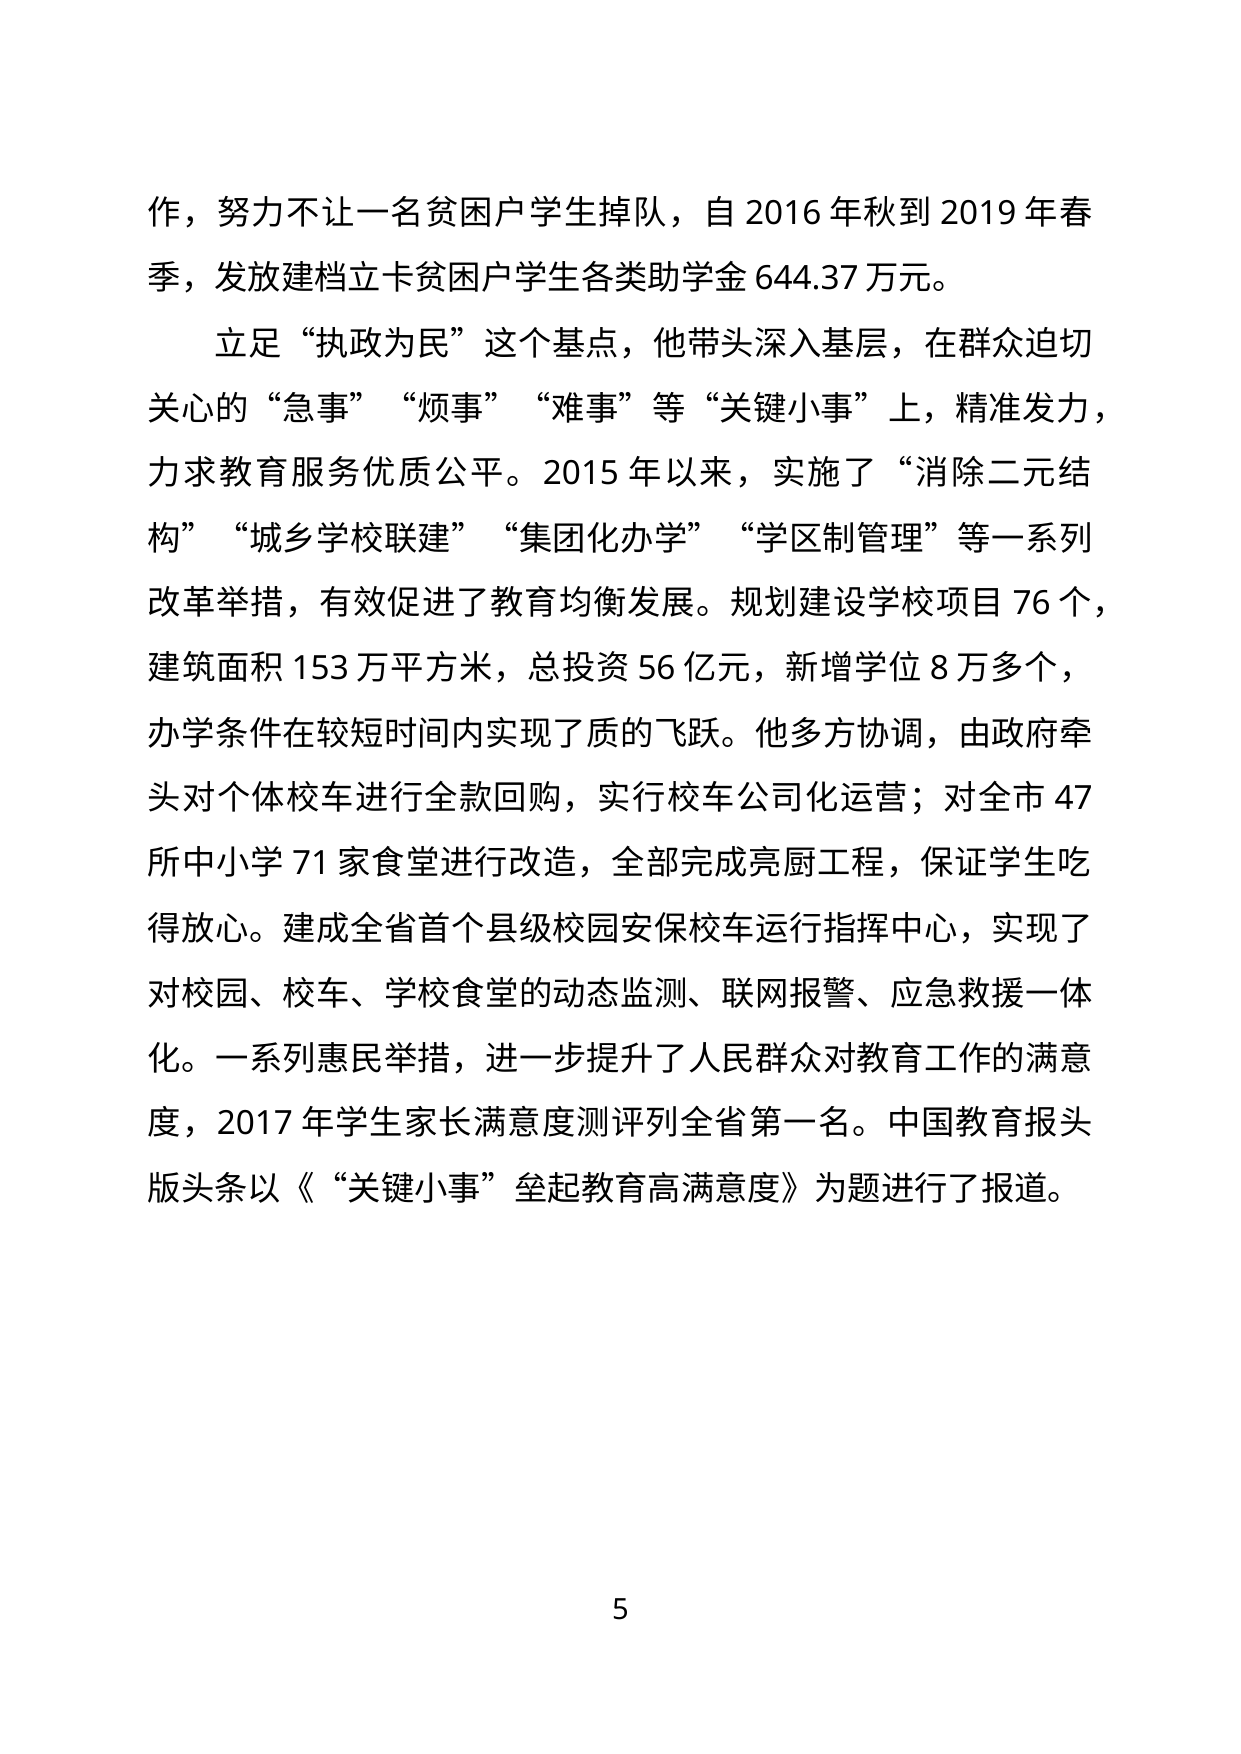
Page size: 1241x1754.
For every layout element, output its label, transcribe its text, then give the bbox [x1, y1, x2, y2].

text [148, 178, 1092, 308]
text 立足“执政为民”这个基点，他带头深入基层，在群众迫切关心的“急事”“烦事”“难事”等“关键小事”上，精准发力，力求教育服务优质公平。2015年以来，实施了“消除二元结构”“城乡学校联建”“集团化办学”“学区制管理”等一系列改革举措，有效促进了教育均衡发展。规划建设学校项目76个，建筑面积153万平方米，总投资56亿元，新增学位8万多个，办学条件在较短时间内实现了质的飞跃。他多方协调，由政府牵头对个体校车进行全款回购，实行校车公司化运营；对全市47所中小学71家食堂进行改造，全部完成亮厨工程，保证学生吃得放心。建成全省首个县级校园安保校车运行指挥中心，实现了对校园、校车、学校食堂的动态监测、联网报警、应急救援一体化。一系列惠民举措，进一步提升了人民群众对教育工作的满意度，2017年学生家长满意度测评列全省第一名。中国教育报头版头条以《“关键小事”垒起教育高满意度》为题进行了报道。 [148, 1014, 1092, 1218]
text 立足“执政为民”这个基点，他带头深入基层，在群众迫切关心的“急事”“烦事”“难事”等“关键小事”上，精准发力，力求教育服务优质公平。2015年以来，实施了“消除二元结构”“城乡学校联建”“集团化办学”“学区制管理”等一系列改革举措，有效促进了教育均衡发展。规划建设学校项目76个，建筑面积153万平方米，总投资56亿元，新增学位8万多个，办学条件在较短时间内实现了质的飞跃。他多方协调，由政府牵头对个体校车进行全款回购，实行校车公司化运营；对全市47所中小学71家食堂进行改造，全部完成亮厨工程，保证学生吃得放心。建成全省首个县级校园安保校车运行指挥中心，实现了对校园、校车、学校食堂的动态监测、联网报警、应急救援一体化。一系列惠民举措，进一步提升了人民群众对教育工作的满意度，2017年学生家长满意度测评列全省第一名。中国教育报头版头条以《“关键小事”垒起教育高满意度》为题进行了报道。 [148, 308, 1092, 381]
text 立足“执政为民”这个基点，他带头深入基层，在群众迫切关心的“急事”“烦事”“难事”等“关键小事”上，精准发力，力求教育服务优质公平。2015年以来，实施了“消除二元结构”“城乡学校联建”“集团化办学”“学区制管理”等一系列改革举措，有效促进了教育均衡发展。规划建设学校项目76个，建筑面积153万平方米，总投资56亿元，新增学位8万多个，办学条件在较短时间内实现了质的飞跃。他多方协调，由政府牵头对个体校车进行全款回购，实行校车公司化运营；对全市47所中小学71家食堂进行改造，全部完成亮厨工程，保证学生吃得放心。建成全省首个县级校园安保校车运行指挥中心，实现了对校园、校车、学校食堂的动态监测、联网报警、应急救援一体化。一系列惠民举措，进一步提升了人民群众对教育工作的满意度，2017年学生家长满意度测评列全省第一名。中国教育报头版头条以《“关键小事”垒起教育高满意度》为题进行了报道。 [148, 429, 1092, 966]
